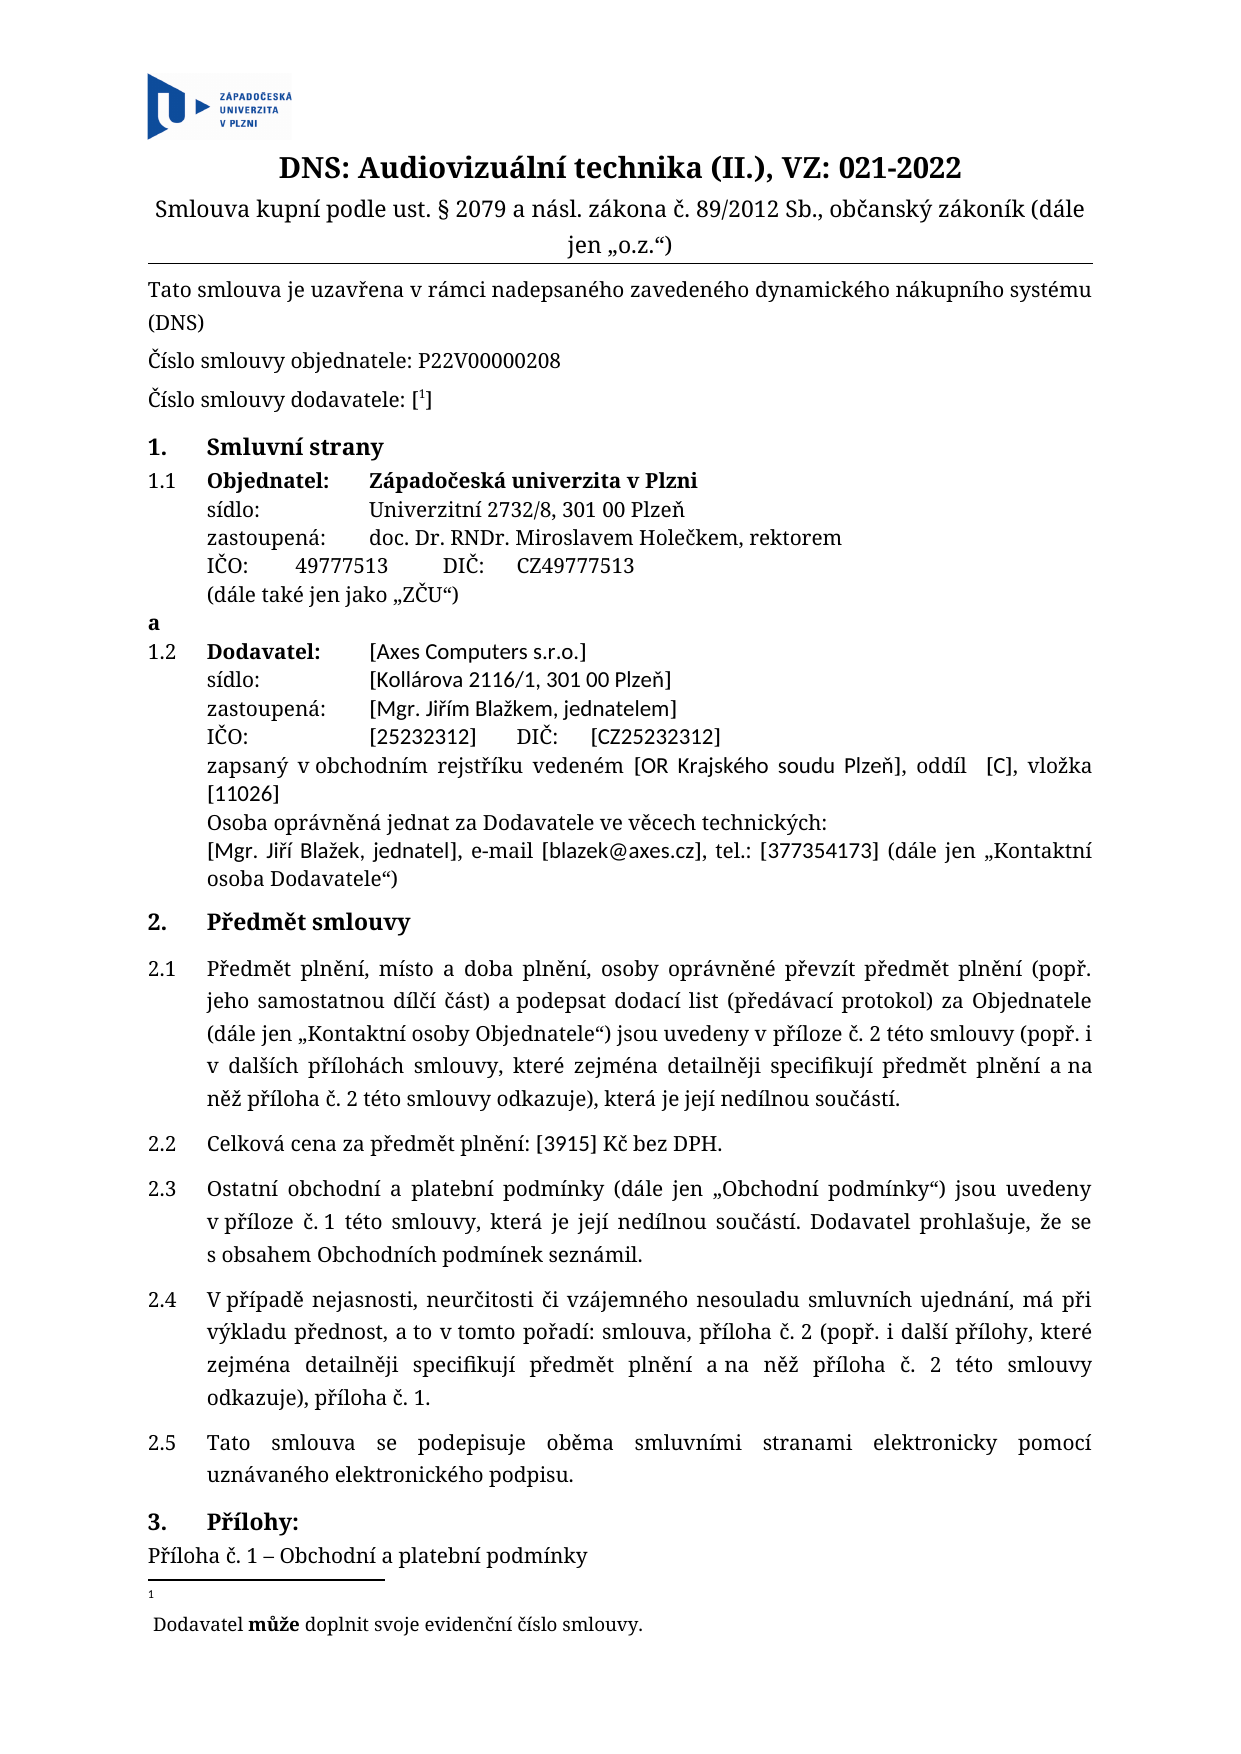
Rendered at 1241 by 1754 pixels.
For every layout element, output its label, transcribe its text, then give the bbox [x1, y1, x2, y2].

text zastoupená: doc. Dr. RNDr. Miroslavem Holečkem, rektorem [207, 523, 1093, 552]
picture [147, 73, 292, 140]
text a [148, 608, 1093, 637]
text IČO: [25232312] DIČ: [CZ25232312] [207, 722, 1093, 751]
text sídlo: Univerzitní 2732/8, 301 00 Plzeň [207, 495, 1093, 523]
text IČO: 49777513 DIČ: CZ49777513 [207, 552, 1093, 580]
text zapsaný v obchodním rejstříku vedeném [OR Krajského soudu Plzeň], oddíl [C], vložka [11026] [207, 751, 1093, 808]
text Tato smlouva je uzavřena v rámci nadepsaného zavedeného dynamického nákupního systému (DNS) [148, 275, 1093, 336]
text [Mgr. Jiří Blažek, jednatel], e-mail [blazek@axes.cz], tel.: [377354173] (dále jen „Kontaktní osoba Dodavatele“) [207, 836, 1093, 893]
text Číslo smlouvy dodavatele: [] [148, 385, 1093, 414]
list Předmět plnění, místo a doba plnění, osoby oprávněné převzít předmět plnění (popř. jeho samostatnou dílčí část) a podepsat dodací list (předávací protokol) za Objednatele (dále jen „Kontaktní osoby Objednatele“) jsou uvedeny v příloze č. 2 této smlouvy (popř. i v dalších přílohách smlouvy, které zejména detailněji specifikují předmět plnění a na něž příloha č. 2 této smlouvy odkazuje), která je její nedílnou součástí. [148, 954, 1093, 1113]
text Smlouva kupní podle ust. § 2079 a násl. zákona č. 89/2012 Sb., občanský zákoník (dále jen „o.z.“) [148, 193, 1093, 263]
list Objednatel: Západočeská univerzita v Plzni [148, 466, 1093, 495]
text (dále také jen jako „ZČU“) [207, 580, 1093, 608]
list V případě nejasnosti, neurčitosti či vzájemného nesouladu smluvních ujednání, má při výkladu přednost, a to v tomto pořadí: smlouva, příloha č. 2 (popř. i další přílohy, které zejména detailněji specifikují předmět plnění a na něž příloha č. 2 této smlouvy odkazuje), příloha č. 1. [148, 1285, 1093, 1411]
list Ostatní obchodní a platební podmínky (dále jen „Obchodní podmínky“) jsou uvedeny v příloze č. 1 této smlouvy, která je její nedílnou součástí. Dodavatel prohlašuje, že se s obsahem Obchodních podmínek seznámil. [148, 1174, 1093, 1268]
text Osoba oprávněná jednat za Dodavatele ve věcech technických: [207, 808, 1093, 836]
text Příloha č. 1 – Obchodní a platební podmínky [148, 1541, 1093, 1570]
list Dodavatel: [Axes Computers s.r.o.] [148, 637, 1093, 665]
list Smluvní strany [148, 430, 1093, 462]
list Celková cena za předmět plnění: [3915] Kč bez DPH. [148, 1129, 1093, 1158]
text zastoupená: [Mgr. Jiřím Blažkem, jednatelem] [207, 694, 1093, 722]
list Tato smlouva se podepisuje oběma smluvními stranami elektronicky pomocí uznávaného elektronického podpisu. [148, 1428, 1093, 1489]
text Číslo smlouvy objednatele: P22V00000208 [148, 346, 1093, 375]
text DNS: Audiovizuální technika (II.), VZ: 021-2022 [148, 148, 1093, 187]
list Předmět smlouvy [148, 905, 1093, 937]
list Přílohy: [148, 1505, 1093, 1537]
text sídlo: [Kollárova 2116/1, 301 00 Plzeň] [207, 665, 1093, 694]
